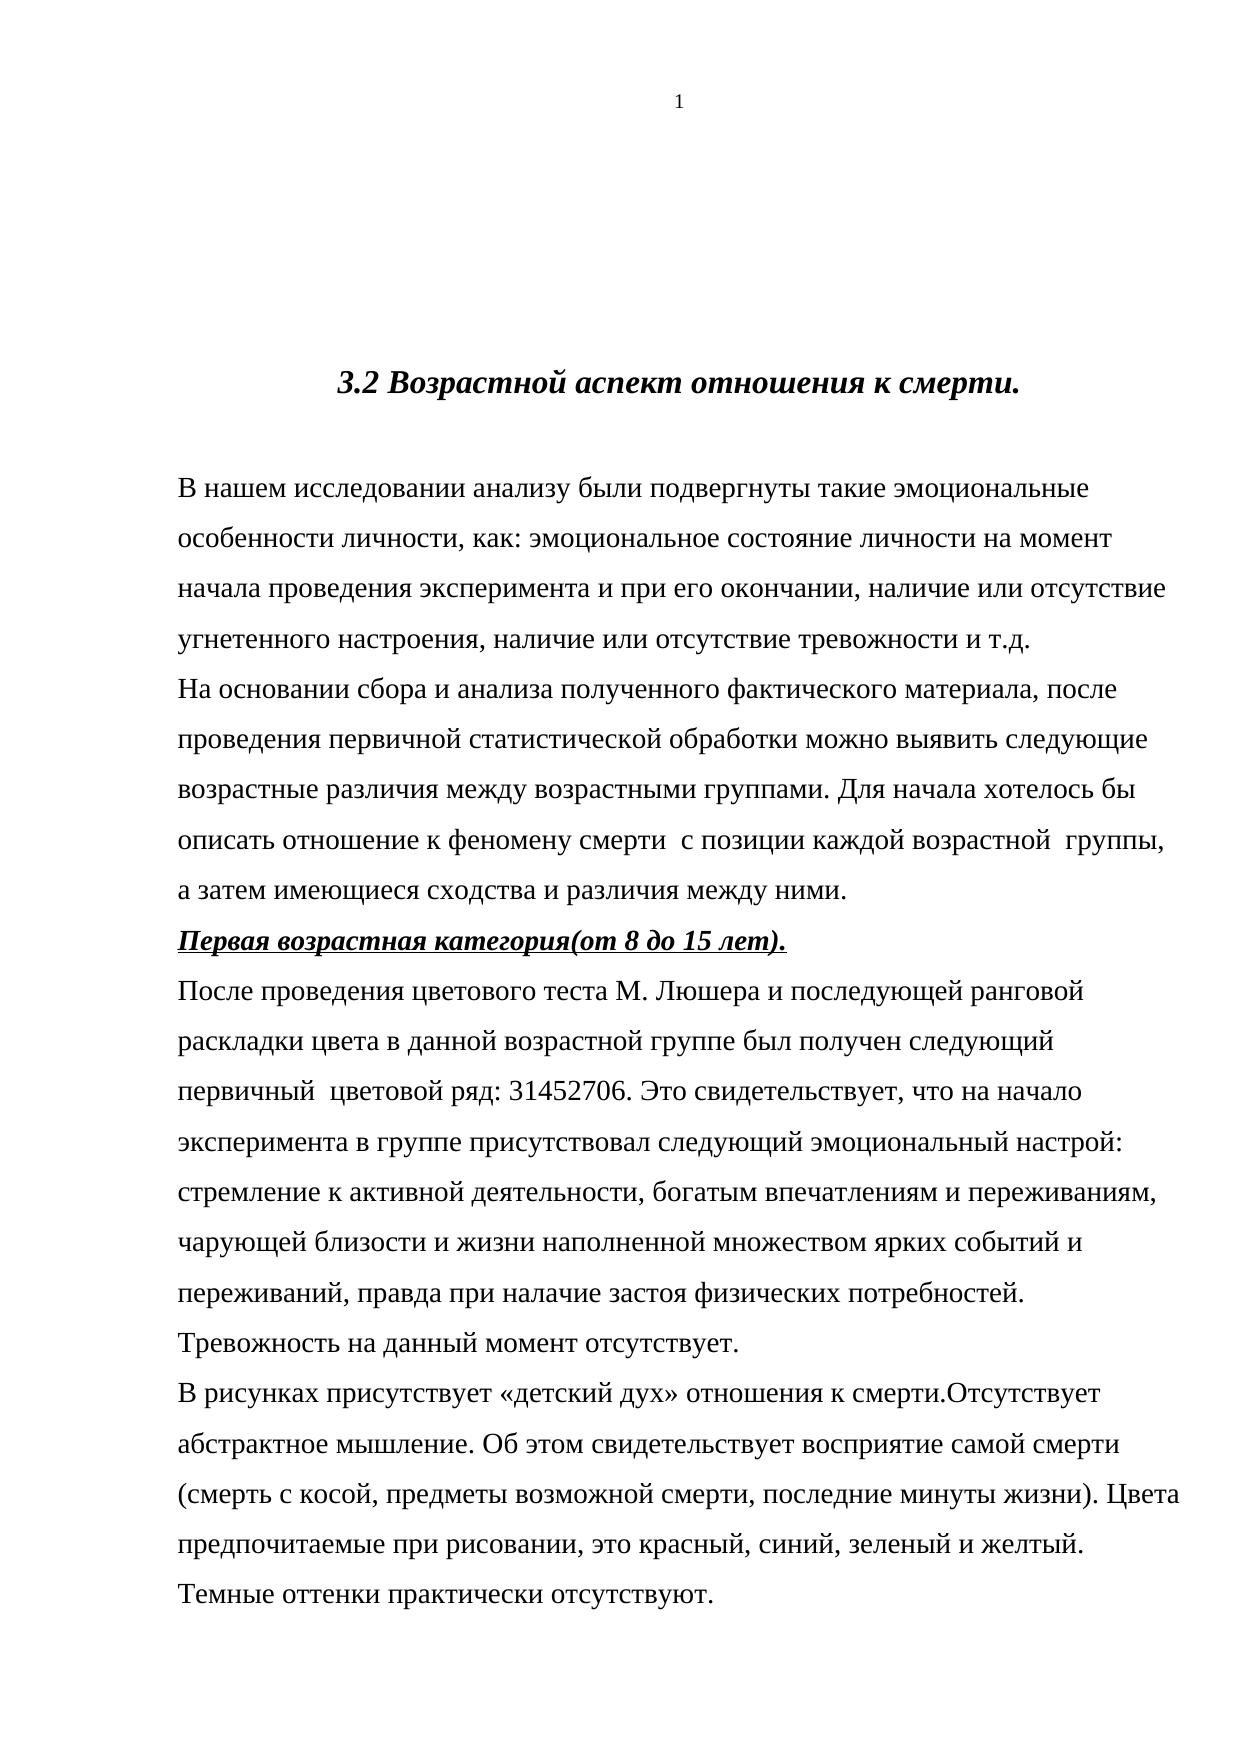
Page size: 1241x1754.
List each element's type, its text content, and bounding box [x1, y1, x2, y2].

text В нашем исследовании анализу были подвергнуты такие эмоциональные особенности личности, как: эмоциональное состояние личности на момент начала проведения эксперимента и при его окончании, наличие или отсутствие угнетенного настроения, наличие или отсутствие тревожности и т.д. [177, 470, 1181, 654]
text На основании сбора и анализа полученного фактического материала, после проведения первичной статистической обработки можно выявить следующие возрастные различия между возрастными группами. Для начала хотелось бы описать отношение к феномену смерти с позиции каждой возрастной группы, а затем имеющиеся сходства и различия между ними. [177, 671, 1181, 906]
text После проведения цветового теста М. Люшера и последующей ранговой раскладки цвета в данной возрастной группе был получен следующий первичный цветовой ряд: 31452706. Это свидетельствует, что на начало эксперимента в группе присутствовал следующий эмоциональный настрой: стремление к активной деятельности, богатым впечатлениям и переживаниям, чарующей близости и жизни наполненной множеством ярких событий и переживаний, правда при налачие застоя физических потребностей. Тревожность на данный момент отсутствует. [177, 973, 1181, 1359]
text В рисунках присутствует «детский дух» отношения к смерти.Отсутствует абстрактное мышление. Об этом свидетельствует восприятие самой смерти (смерть с косой, предметы возможной смерти, последние минуты жизни). Цвета предпочитаемые при рисовании, это красный, синий, зеленый и желтый. Темные оттенки практически отсутствуют. [177, 1375, 1181, 1610]
text 3.2 Возрастной аспект отношения к смерти. [177, 362, 1181, 400]
text Первая возрастная категория(от 8 до 15 лет). [177, 923, 1181, 956]
